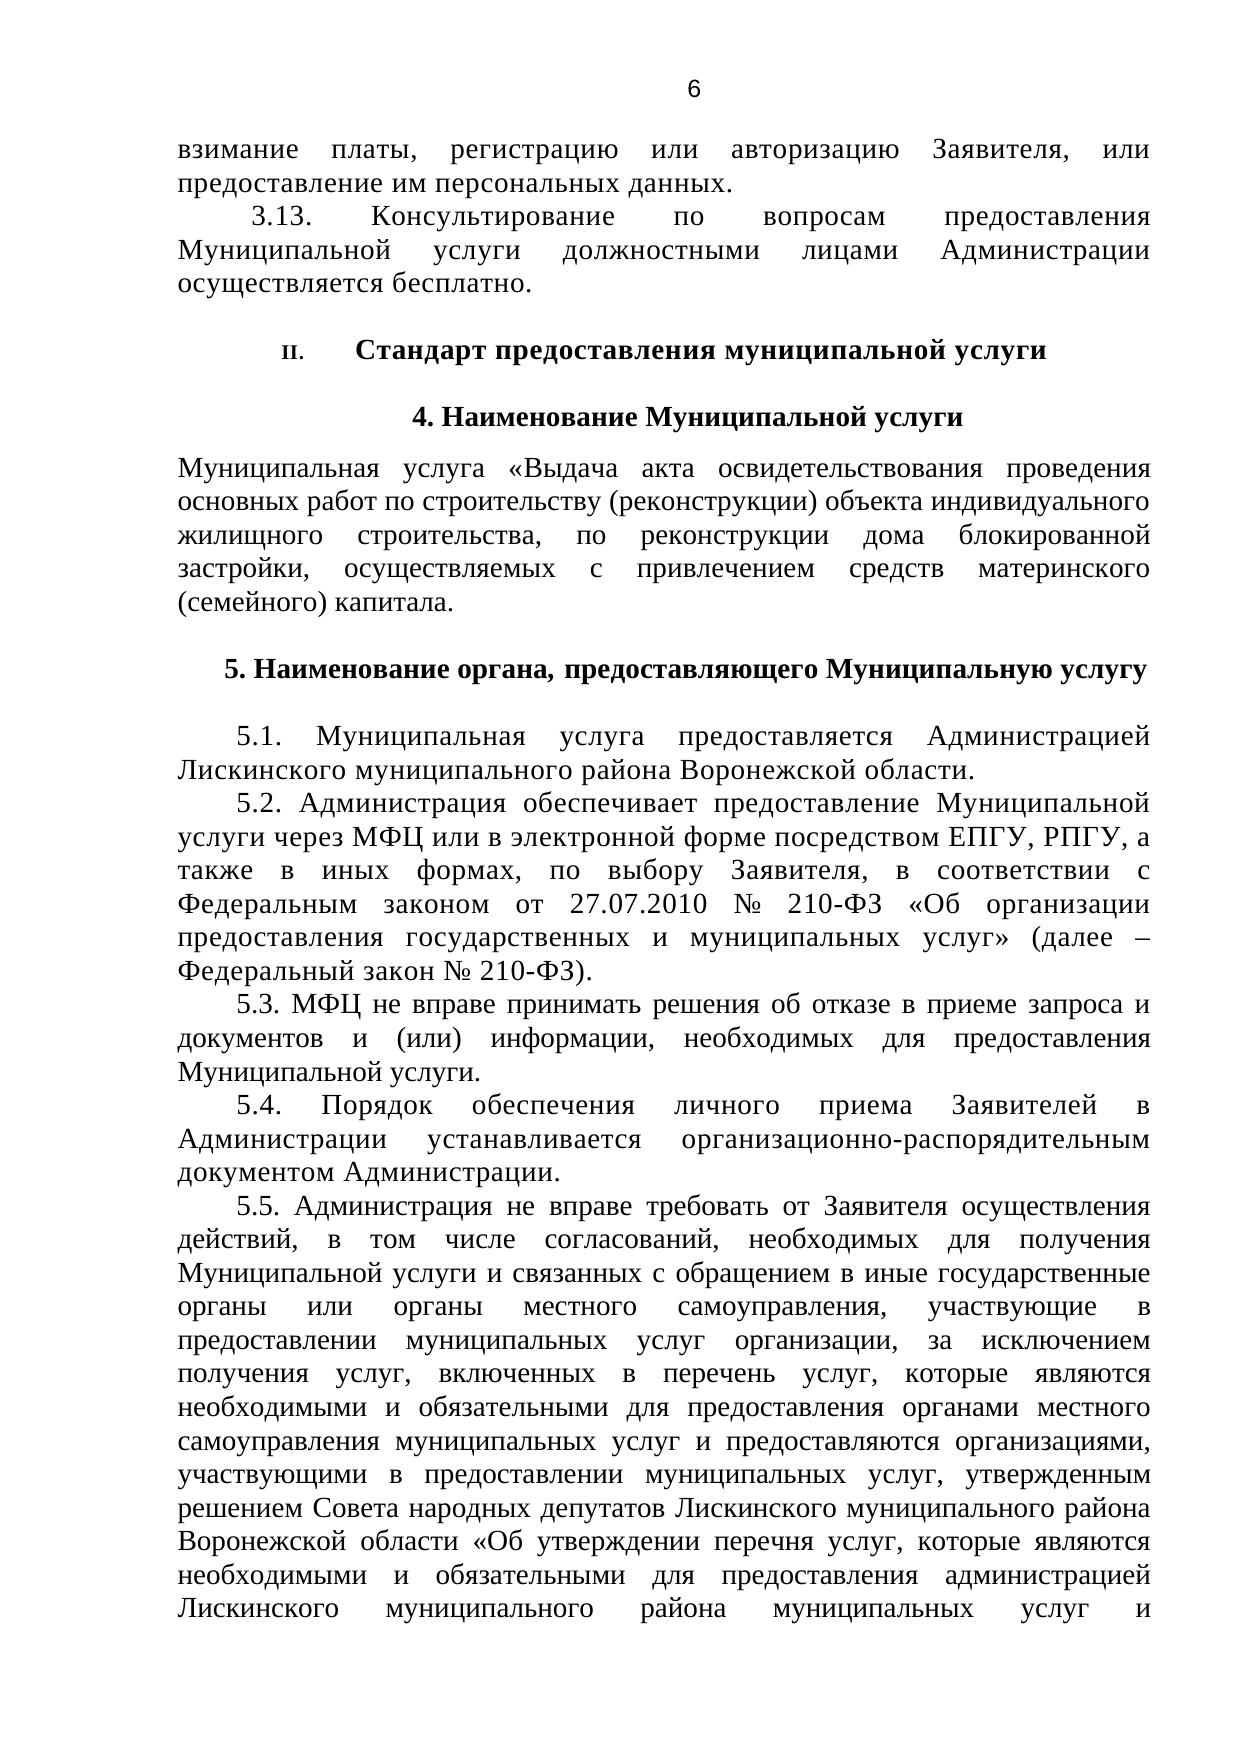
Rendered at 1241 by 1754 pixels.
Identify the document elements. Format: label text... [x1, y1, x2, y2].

text 3.13. Консультирование по вопросам предоставления Муниципальной услуги должностными лицами Администрации осуществляется бесплатно. [177, 198, 1152, 299]
text 5.1. Муниципальная услуга предоставляется Администрацией Лискинского муниципального района Воронежской области. [177, 718, 1152, 785]
text 5.4. Порядок обеспечения личного приема Заявителей в Администрации устанавливается организационно-распорядительным документом Администрации. [177, 1087, 1152, 1188]
text 5.2. Администрация обеспечивает предоставление Муниципальной услуги через МФЦ или в электронной форме посредством ЕПГУ, РПГУ, а также в иных формах, по выбору Заявителя, в соответствии с Федеральным законом от 27.07.2010 № 210-ФЗ «Об организации предоставления государственных и муниципальных услуг» (далее – Федеральный закон № 210-ФЗ). [177, 785, 1152, 987]
text Муниципальная услуга «Выдача акта освидетельствования проведения основных работ по строительству (реконструкции) объекта индивидуального жилищного строительства, по реконструкции дома блокированной застройки, осуществляемых с привлечением средств материнского (семейного) капитала. [177, 450, 1152, 618]
list Стандарт предоставления муниципальной услуги [177, 332, 1152, 366]
text 4. Наименование Муниципальной услуги [224, 399, 1152, 433]
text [177, 131, 1152, 198]
text 5.3. МФЦ не вправе принимать решения об отказе в приеме запроса и документов и (или) информации, необходимых для предоставления Муниципальной услуги. [177, 987, 1152, 1087]
text 5. Наименование органа, предоставляющего Муниципальную услугу [224, 651, 1152, 685]
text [177, 1188, 1152, 1624]
